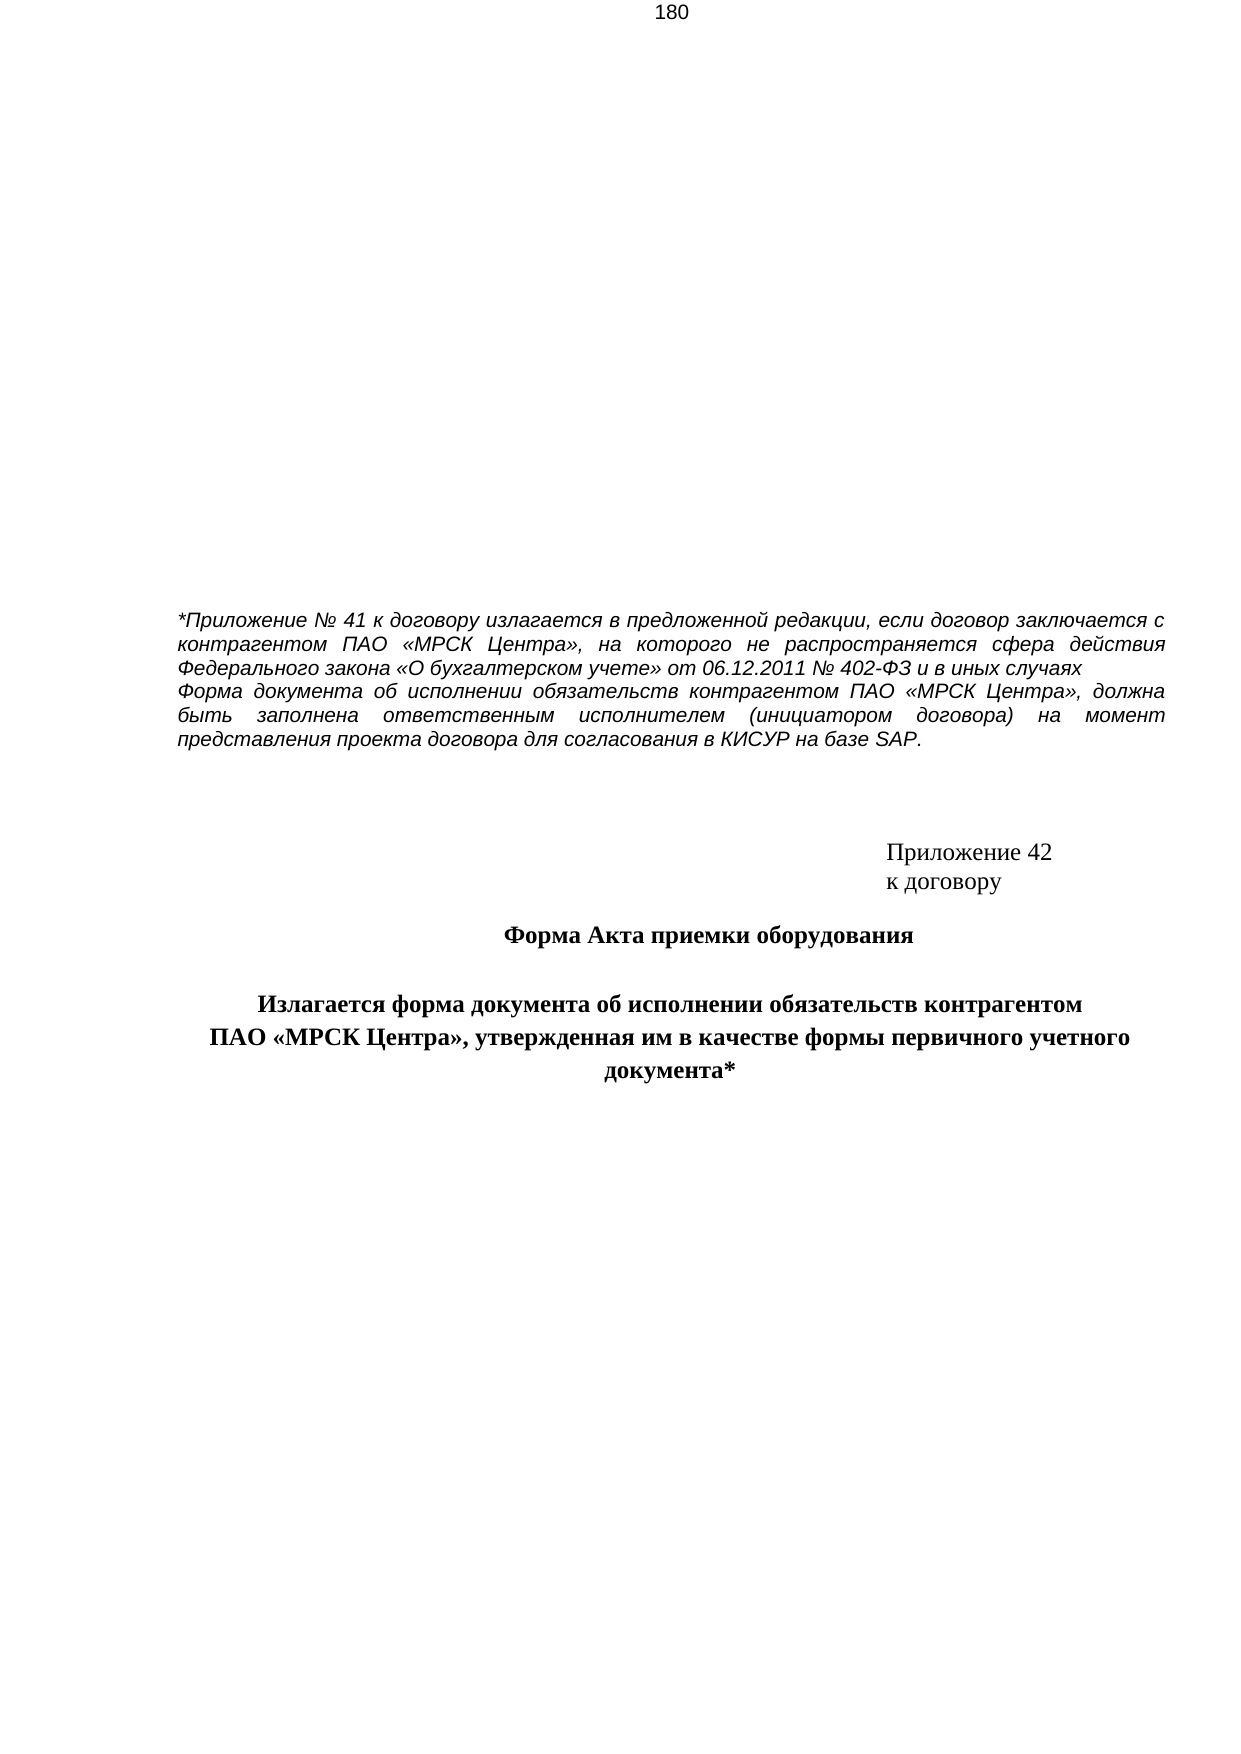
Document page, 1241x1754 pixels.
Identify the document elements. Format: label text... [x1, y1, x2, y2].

text Излагается форма документа об исполнении обязательств контрагентом ПАО «МРСК Центра», утвержденная им в качестве формы первичного учетного документа* [177, 989, 1163, 1084]
text Приложение 42 [886, 837, 1171, 866]
text *Приложение № 41 к договору излагается в предложенной редакции, если договор заключается с контрагентом ПАО «МРСК Центра», на которого не распространяется сфера действия Федерального закона «О бухгалтерском учете» от 06.12.2011 № 402-ФЗ и в иных случаях [177, 607, 1166, 679]
text к договору [886, 866, 1171, 895]
text Форма Акта приемки оборудования [177, 921, 1166, 949]
text Форма документа об исполнении обязательств контрагентом ПАО «МРСК Центра», должна быть заполнена ответственным исполнителем (инициатором договора) на момент представления проекта договора для согласования в КИСУР на базе SAP. [177, 679, 1166, 751]
